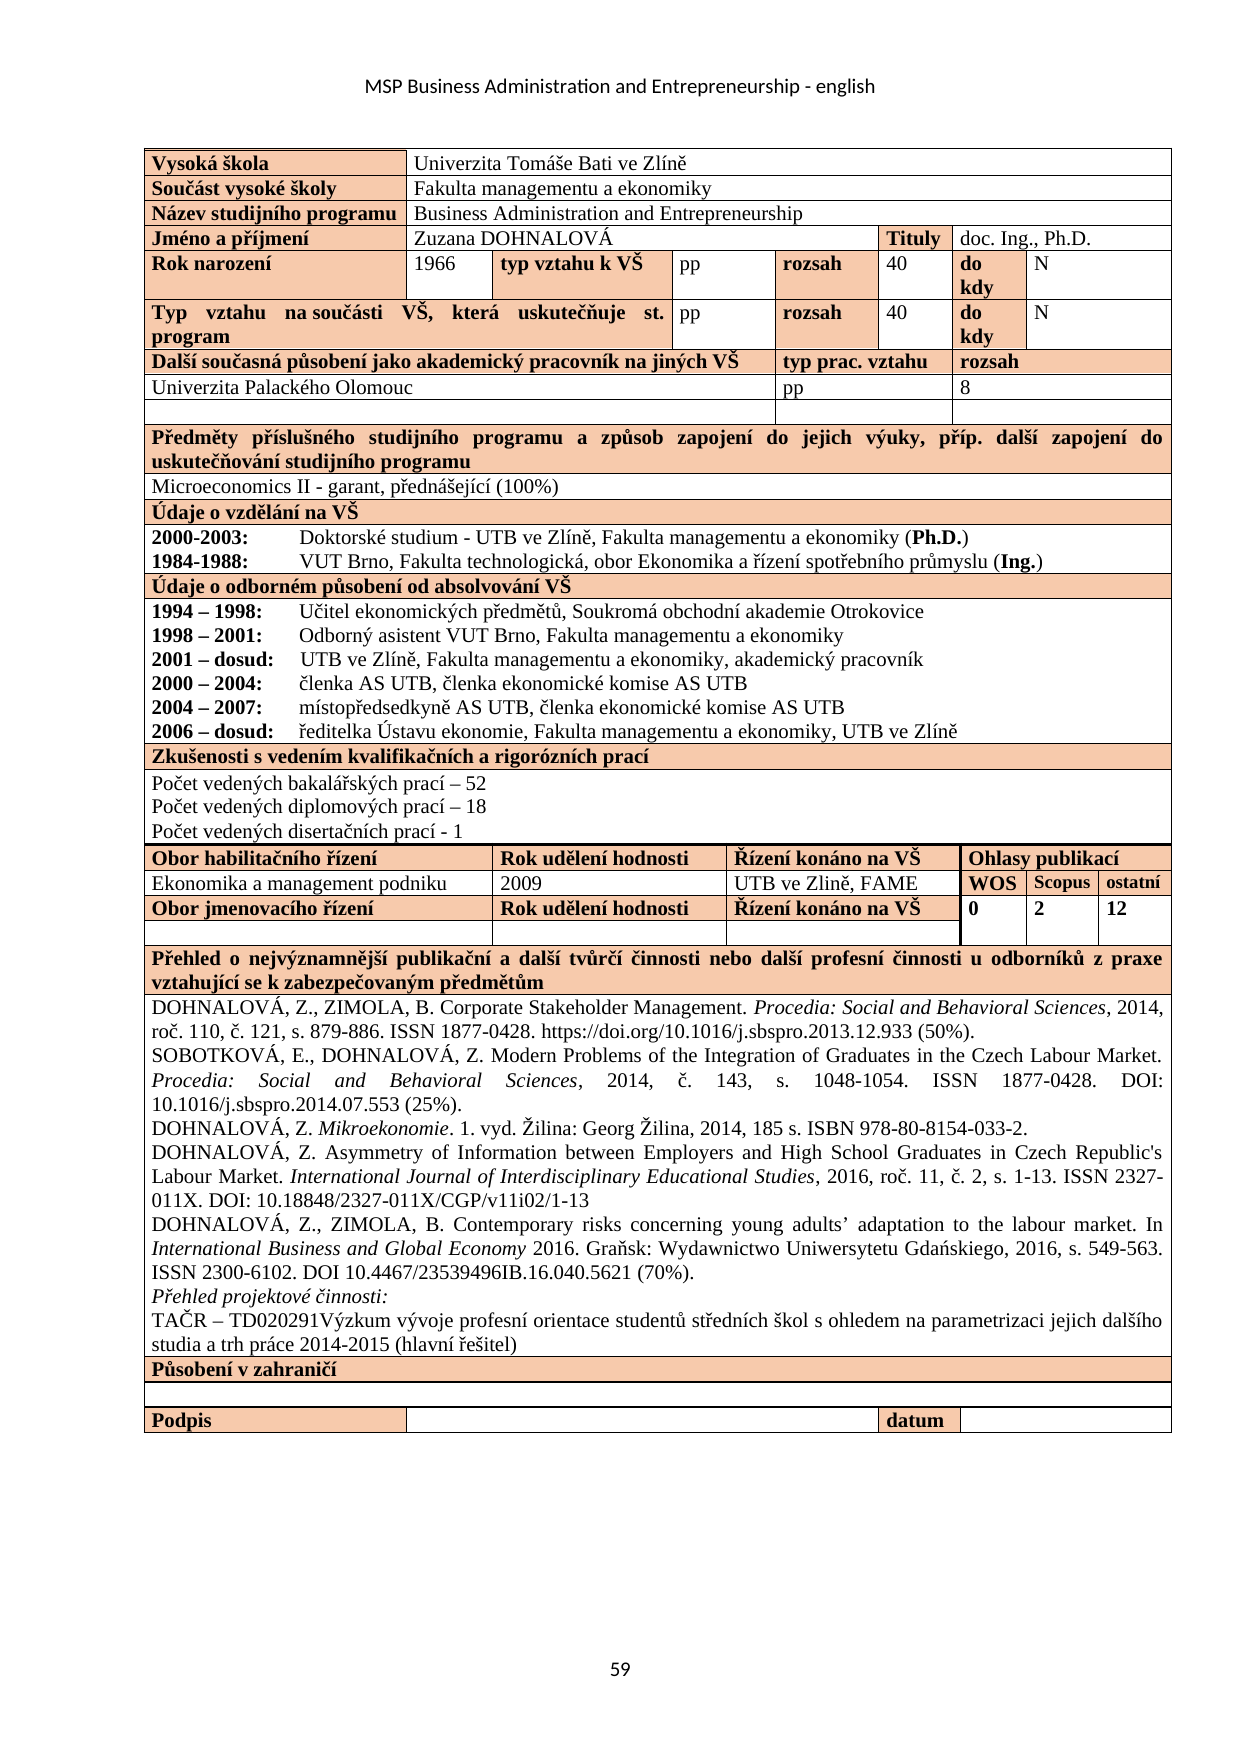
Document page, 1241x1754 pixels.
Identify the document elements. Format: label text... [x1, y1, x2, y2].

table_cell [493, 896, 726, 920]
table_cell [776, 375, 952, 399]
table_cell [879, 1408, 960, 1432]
table_cell do kdy [953, 251, 1026, 299]
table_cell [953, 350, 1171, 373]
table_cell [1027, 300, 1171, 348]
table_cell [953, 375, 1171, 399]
table_cell Tituly [879, 226, 952, 250]
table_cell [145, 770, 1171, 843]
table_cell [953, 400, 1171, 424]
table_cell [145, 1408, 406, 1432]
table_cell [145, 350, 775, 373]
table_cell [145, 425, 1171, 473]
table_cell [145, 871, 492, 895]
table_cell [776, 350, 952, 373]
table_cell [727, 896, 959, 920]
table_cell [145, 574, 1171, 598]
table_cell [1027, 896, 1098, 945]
table_cell Rok narození [145, 251, 406, 299]
table_cell Fakulta managementu a ekonomiky [407, 176, 1171, 200]
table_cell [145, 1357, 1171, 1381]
table_cell typ vztahu k VŠ [493, 251, 672, 299]
table_cell Jméno a příjmení [145, 226, 406, 250]
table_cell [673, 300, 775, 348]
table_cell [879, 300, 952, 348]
table_cell rozsah [776, 251, 878, 299]
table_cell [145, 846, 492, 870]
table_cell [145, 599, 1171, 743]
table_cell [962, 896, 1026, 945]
table_cell pp [673, 251, 775, 299]
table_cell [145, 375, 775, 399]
table_cell N [1027, 251, 1171, 299]
table_cell Vysoká škola [145, 151, 406, 175]
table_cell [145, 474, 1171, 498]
table_cell Zuzana DOHNALOVÁ [407, 226, 878, 250]
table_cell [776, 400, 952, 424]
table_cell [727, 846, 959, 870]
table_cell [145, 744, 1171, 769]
table_cell 1966 [407, 251, 492, 299]
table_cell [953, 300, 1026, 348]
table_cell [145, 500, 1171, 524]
table_cell Součást vysoké školy [145, 176, 406, 200]
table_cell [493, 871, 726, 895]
table_cell Business Administration and Entrepreneurship [407, 201, 1171, 225]
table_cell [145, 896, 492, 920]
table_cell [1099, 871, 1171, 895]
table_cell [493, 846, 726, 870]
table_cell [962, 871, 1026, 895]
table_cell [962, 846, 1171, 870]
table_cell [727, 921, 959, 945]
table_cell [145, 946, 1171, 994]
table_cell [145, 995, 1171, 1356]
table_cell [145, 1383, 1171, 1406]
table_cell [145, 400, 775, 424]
table_cell Univerzita Tomáše Bati ve Zlíně [406, 149, 1171, 175]
table_cell doc. Ing., Ph.D. [953, 226, 1171, 250]
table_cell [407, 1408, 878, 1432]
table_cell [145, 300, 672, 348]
table_cell Název studijního programu [145, 201, 406, 225]
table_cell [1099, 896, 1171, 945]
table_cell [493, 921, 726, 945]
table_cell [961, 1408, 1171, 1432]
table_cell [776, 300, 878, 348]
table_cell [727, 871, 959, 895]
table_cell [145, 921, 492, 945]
table_cell 40 [879, 251, 952, 299]
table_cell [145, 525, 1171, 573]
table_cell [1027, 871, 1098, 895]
